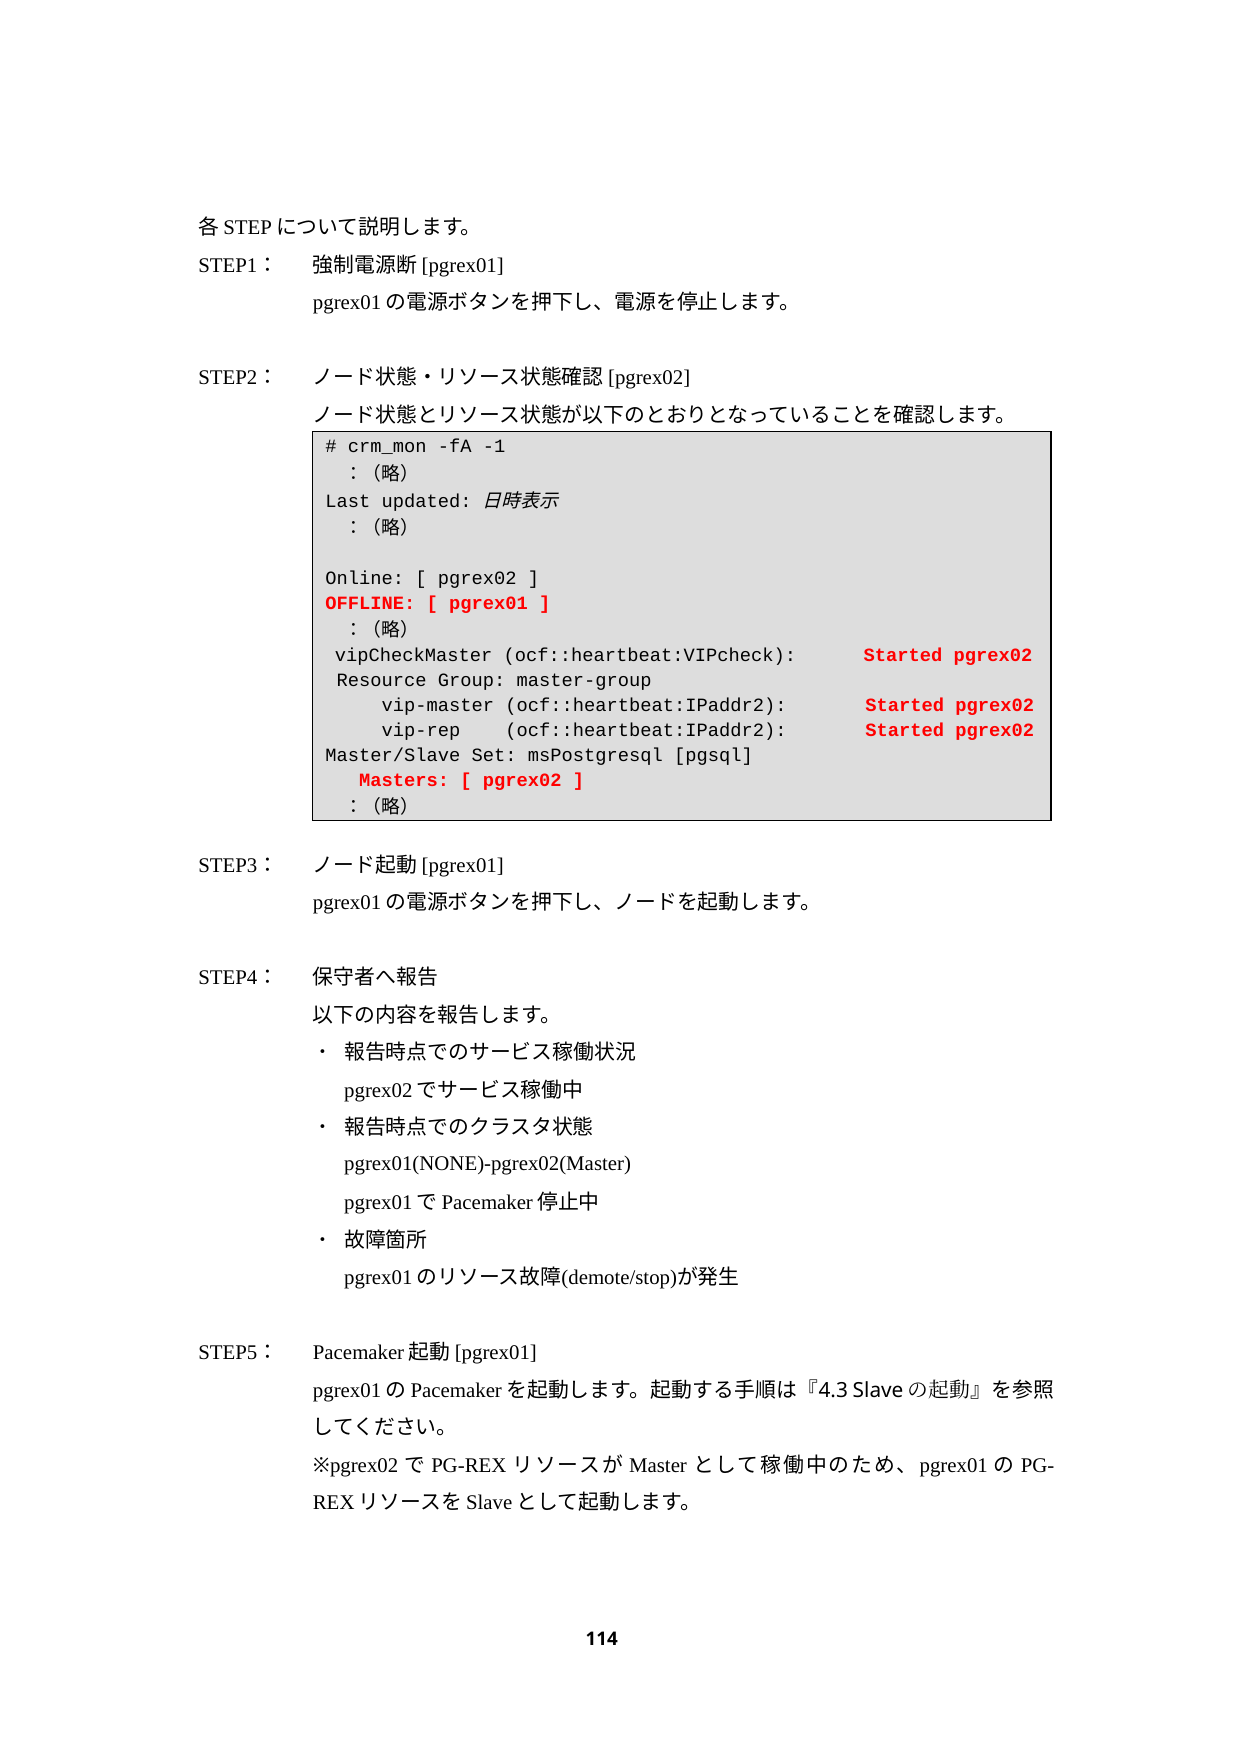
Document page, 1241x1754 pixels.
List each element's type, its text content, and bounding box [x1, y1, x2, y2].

text ノード状態とリソース状態が以下のとおりとなっていることを確認します。 [313, 394, 1054, 432]
text pgrex01のPacemakerを起動します。起動する手順は『4.3 Slaveの起動』を参照してください。 [313, 1369, 1054, 1444]
text pgrex01の電源ボタンを押下し、電源を停止します。 [313, 282, 1054, 319]
list 報告時点でのサービス稼働状況 pgrex02でサービス稼働中 [313, 1032, 1054, 1107]
text 以下の内容を報告します。 [313, 994, 1054, 1032]
list 報告時点でのクラスタ状態 pgrex01(NONE)-pgrex02(Master) pgrex01でPacemaker停止中 [313, 1107, 1054, 1219]
text STEP3： ノード起動 [pgrex01] [198, 844, 1054, 882]
text STEP2： ノード状態・リソース状態確認 [pgrex02] [198, 357, 1054, 394]
text pgrex01のリソース故障(demote/stop)が発生 [344, 1257, 1054, 1294]
text ※pgrex02でPG-REXリソースがMasterとして稼働中のため、pgrex01のPG-REXリソースをSlaveとして起動します。 [313, 1444, 1054, 1519]
text 各STEPについて説明します。 [177, 207, 1054, 244]
text STEP1： 強制電源断 [pgrex01] [198, 244, 1054, 282]
list 故障箇所 [313, 1219, 1054, 1257]
text pgrex01の電源ボタンを押下し、ノードを起動します。 [313, 882, 1054, 919]
text STEP5： Pacemaker起動 [pgrex01] [198, 1332, 1054, 1369]
text STEP4： 保守者へ報告 [198, 957, 1054, 994]
